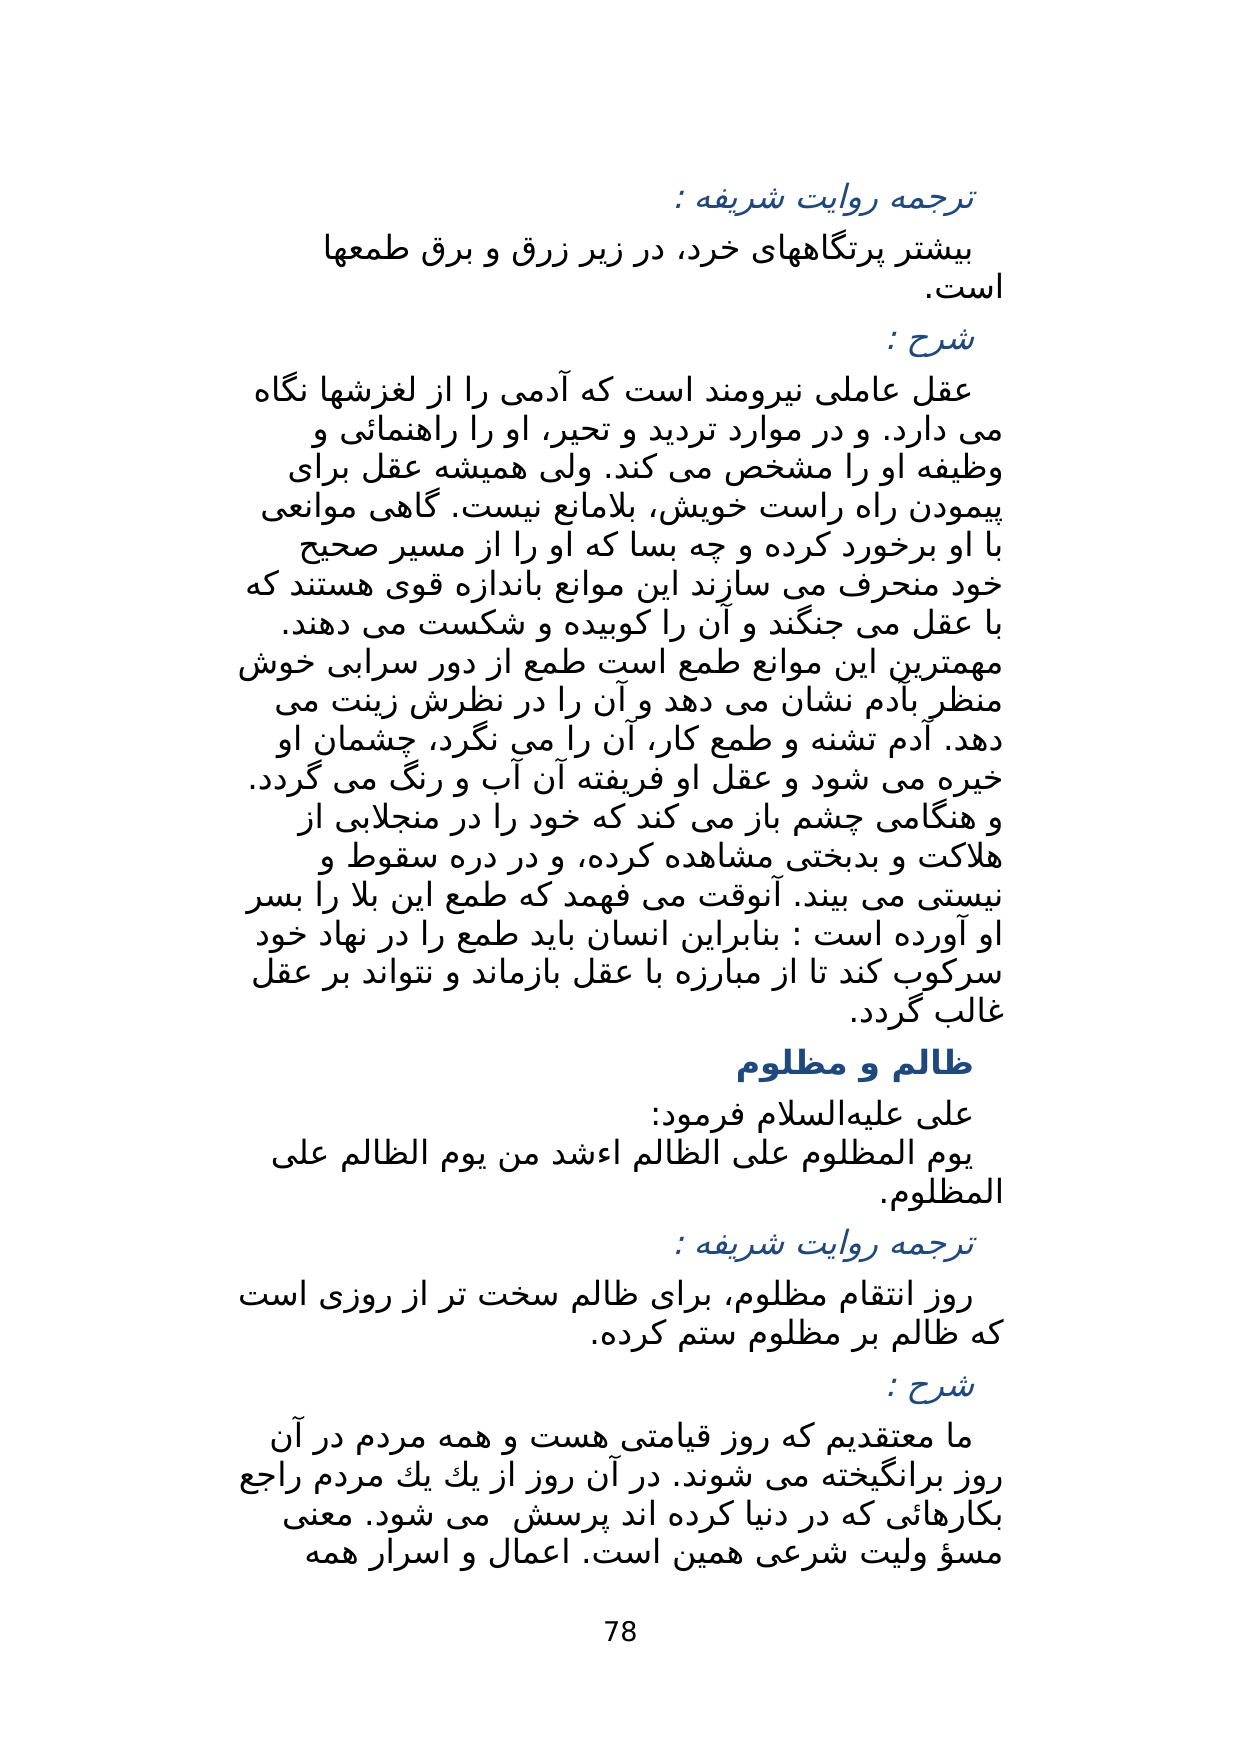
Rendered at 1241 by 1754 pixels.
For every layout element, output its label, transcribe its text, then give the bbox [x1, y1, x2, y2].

text على عليه‌السلام فرمود: [236, 1094, 1004, 1133]
subtitle ظالم و مظلوم [236, 1043, 1004, 1082]
subtitle شرح : [236, 319, 1004, 358]
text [236, 1416, 1004, 1572]
subtitle شرح : [236, 1365, 1004, 1404]
subtitle ترجمه روايت شريفه : [236, 177, 1004, 216]
text بيشتر پرتگاههاى خرد، در زير زرق و برق طمعها است. [236, 228, 1004, 306]
text روز انتقام مظلوم، براى ظالم سخت تر از روزى است كه ظالم بر مظلوم ستم كرده. [236, 1275, 1004, 1353]
text عقل عاملى نيرومند است كه آدمى را از لغزشها نگاه مى دارد. و در موارد ترديد و تحير، او را راهنمائى و وظيفه او را مشخص مى كند. ولى هميشه عقل براى پيمودن راه راست خويش، بلامانع نيست. گاهى موانعى با او برخورد كرده و چه بسا كه او را از مسير صحيح خود منحرف مى سازند اين موانع باندازه قوى هستند كه با عقل مى جنگند و آن را كوبيده و شكست مى دهند. مهمترين اين موانع طمع است طمع از دور سرابى خوش منظر بآدم نشان مى دهد و آن را در نظرش زينت مى دهد. آدم تشنه و طمع كار، آن را مى نگرد، چشمان او خيره مى شود و عقل او فريفته آن آب و رنگ مى گردد. و هنگامى چشم باز مى كند كه خود را در منجلابى از هلاكت و بدبختى مشاهده كرده، و در دره سقوط و نيستى مى بيند. آنوقت مى فهمد كه طمع اين بلا را بسر او آورده است : بنابراين انسان بايد طمع را در نهاد خود سركوب كند تا از مبارزه با عقل بازماند و نتواند بر عقل غالب گردد. [236, 370, 1004, 1031]
text يوم المظلوم على الظالم اءشد من يوم الظالم على المظلوم. [236, 1133, 1004, 1211]
subtitle ترجمه روايت شريفه : [236, 1223, 1004, 1262]
